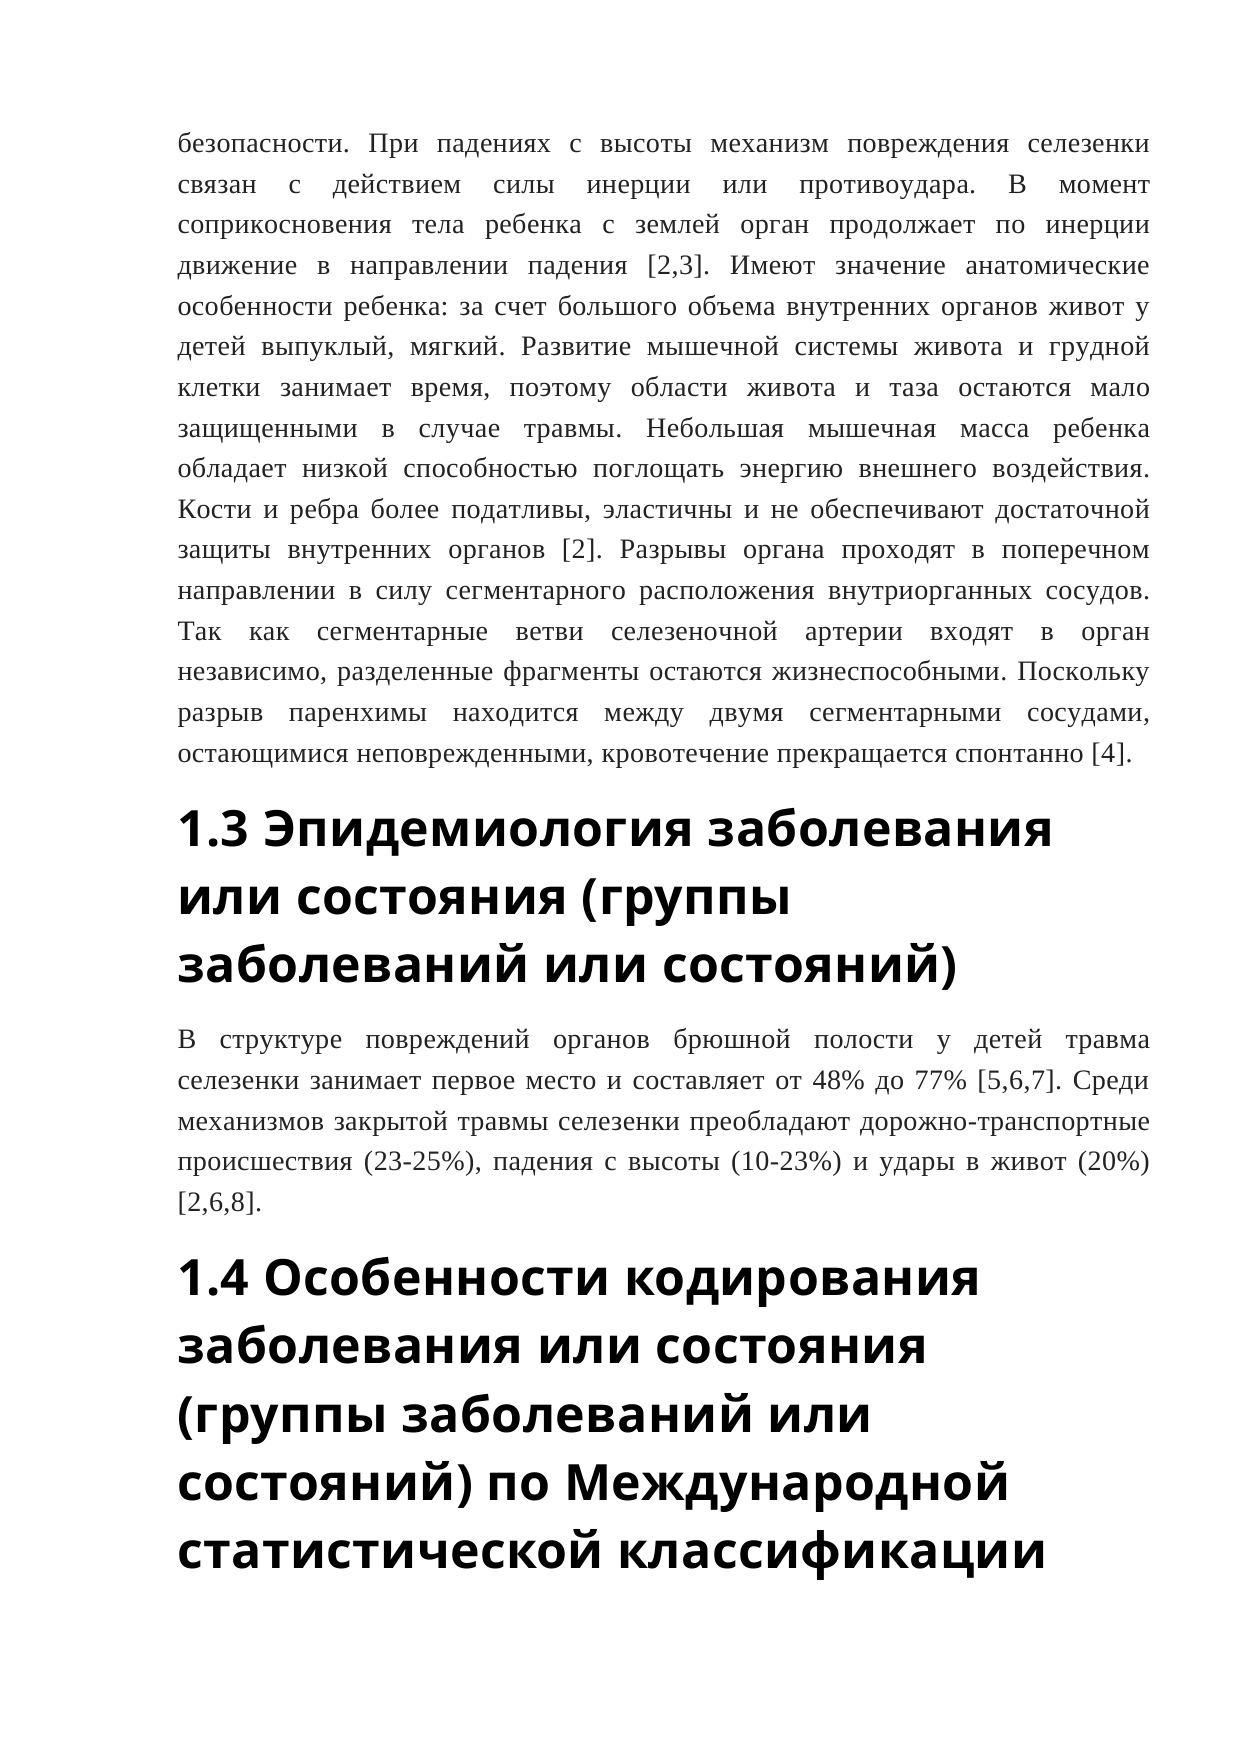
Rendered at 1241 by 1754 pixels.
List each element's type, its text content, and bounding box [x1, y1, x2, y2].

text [177, 118, 1152, 768]
text В структуре повреждений органов брюшной полости у детей травма селезенки занимает первое место и составляет от 48% до 77% [5,6,7]. Среди механизмов закрытой травмы селезенки преобладают дорожно-транспортные происшествия (23-25%), падения с высоты (10-23%) и удары в живот (20%) [2,6,8]. [177, 1014, 1152, 1217]
text 1.3 Эпидемиология заболевания или состояния (группы заболеваний или состояний) [177, 793, 1152, 997]
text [177, 1242, 1152, 1583]
